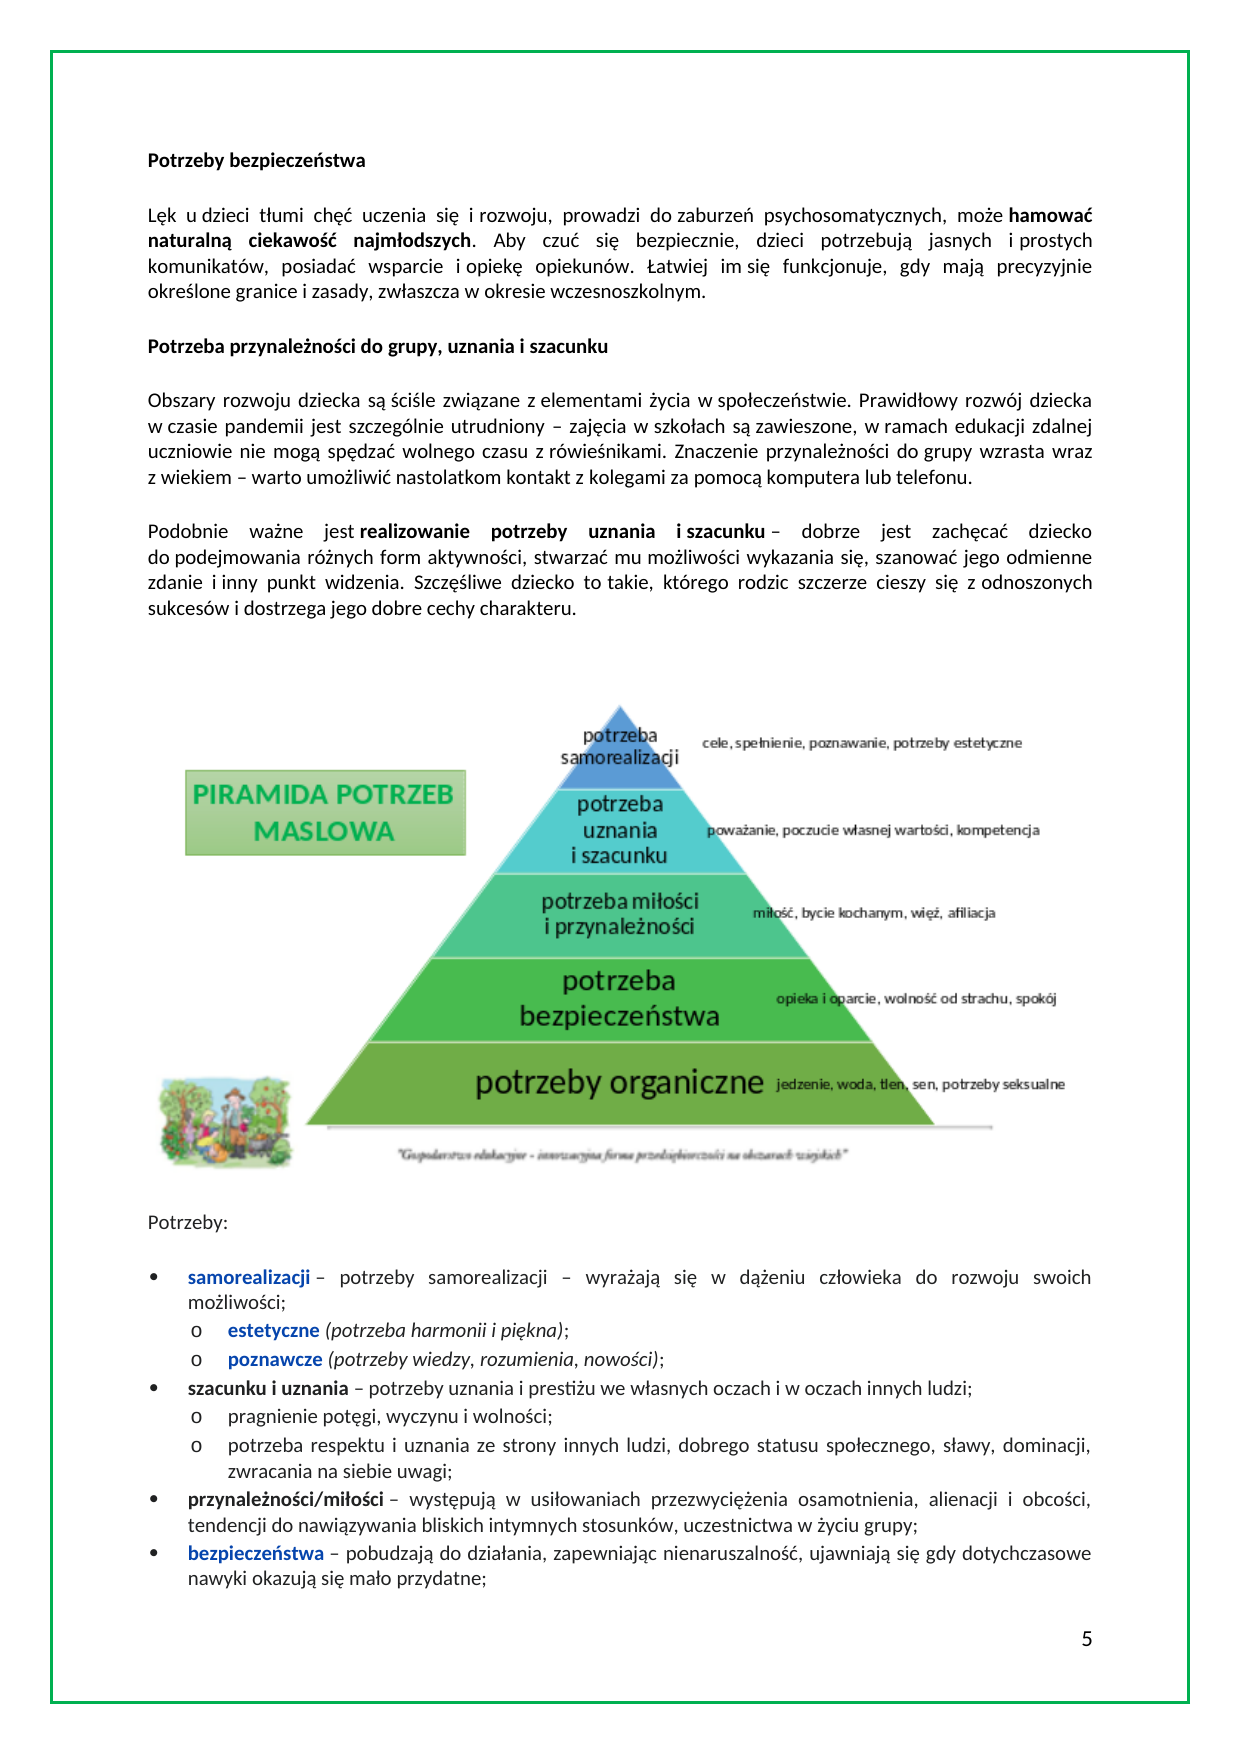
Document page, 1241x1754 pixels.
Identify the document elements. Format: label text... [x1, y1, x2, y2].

text Potrzeby: [148, 1209, 1093, 1235]
list szacunku i uznania – potrzeby uznania i prestiżu we własnych oczach i w oczach innych ludzi; [150, 1375, 1093, 1401]
text Obszary rozwoju dziecka są ściśle związane z elementami życia w społeczeństwie. Prawidłowy rozwój dziecka w czasie pandemii jest szczególnie utrudniony – zajęcia w szkołach są zawieszone, w ramach edukacji zdalnej uczniowie nie mogą spędzać wolnego czasu z rówieśnikami. Znaczenie przynależności do grupy wzrasta wraz z wiekiem – warto umożliwić nastolatkom kontakt z kolegami za pomocą komputera lub telefonu. [148, 388, 1093, 489]
text Potrzeby bezpieczeństwa [148, 148, 1093, 173]
list estetyczne (potrzeba harmonii i piękna); [190, 1317, 1093, 1344]
list pragnienie potęgi, wyczynu i wolności; [190, 1403, 1093, 1429]
list bezpieczeństwa – pobudzają do działania, zapewniając nienaruszalność, ujawniają się gdy dotychczasowe nawyki okazują się mało przydatne; [150, 1540, 1093, 1591]
list przynależności/miłości – występują w usiłowaniach przezwyciężenia osamotnienia, alienacji i obcości, tendencji do nawiązywania bliskich intymnych stosunków, uczestnictwa w życiu grupy; [150, 1486, 1093, 1537]
text Podobnie ważne jest realizowanie potrzeby uznania i szacunku – dobrze jest zachęcać dziecko do podejmowania różnych form aktywności, stwarzać mu możliwości wykazania się, szanować jego odmienne zdanie i inny punkt widzenia. Szczęśliwe dziecko to takie, którego rodzic szczerze cieszy się z odnoszonych sukcesów i dostrzega jego dobre cechy charakteru. [148, 518, 1093, 620]
subtitle Potrzeba przynależności do grupy, uznania i szacunku [148, 333, 1093, 358]
list potrzeba respektu i uznania ze strony innych ludzi, dobrego statusu społecznego, sławy, dominacji, zwracania na siebie uwagi; [190, 1432, 1093, 1484]
list poznawcze (potrzeby wiedzy, rozumienia, nowości); [190, 1346, 1093, 1373]
list samorealizacji – potrzeby samorealizacji – wyrażają się w dążeniu człowieka do rozwoju swoich możliwości; [150, 1264, 1093, 1315]
text Lęk u dzieci tłumi chęć uczenia się i rozwoju, prowadzi do zaburzeń psychosomatycznych, może hamować naturalną ciekawość najmłodszych. Aby czuć się bezpiecznie, dzieci potrzebują jasnych i prostych komunikatów, posiadać wsparcie i opiekę opiekunów. Łatwiej im się funkcjonuje, gdy mają precyzyjnie określone granice i zasady, zwłaszcza w okresie wczesnoszkolnym. [148, 202, 1093, 304]
